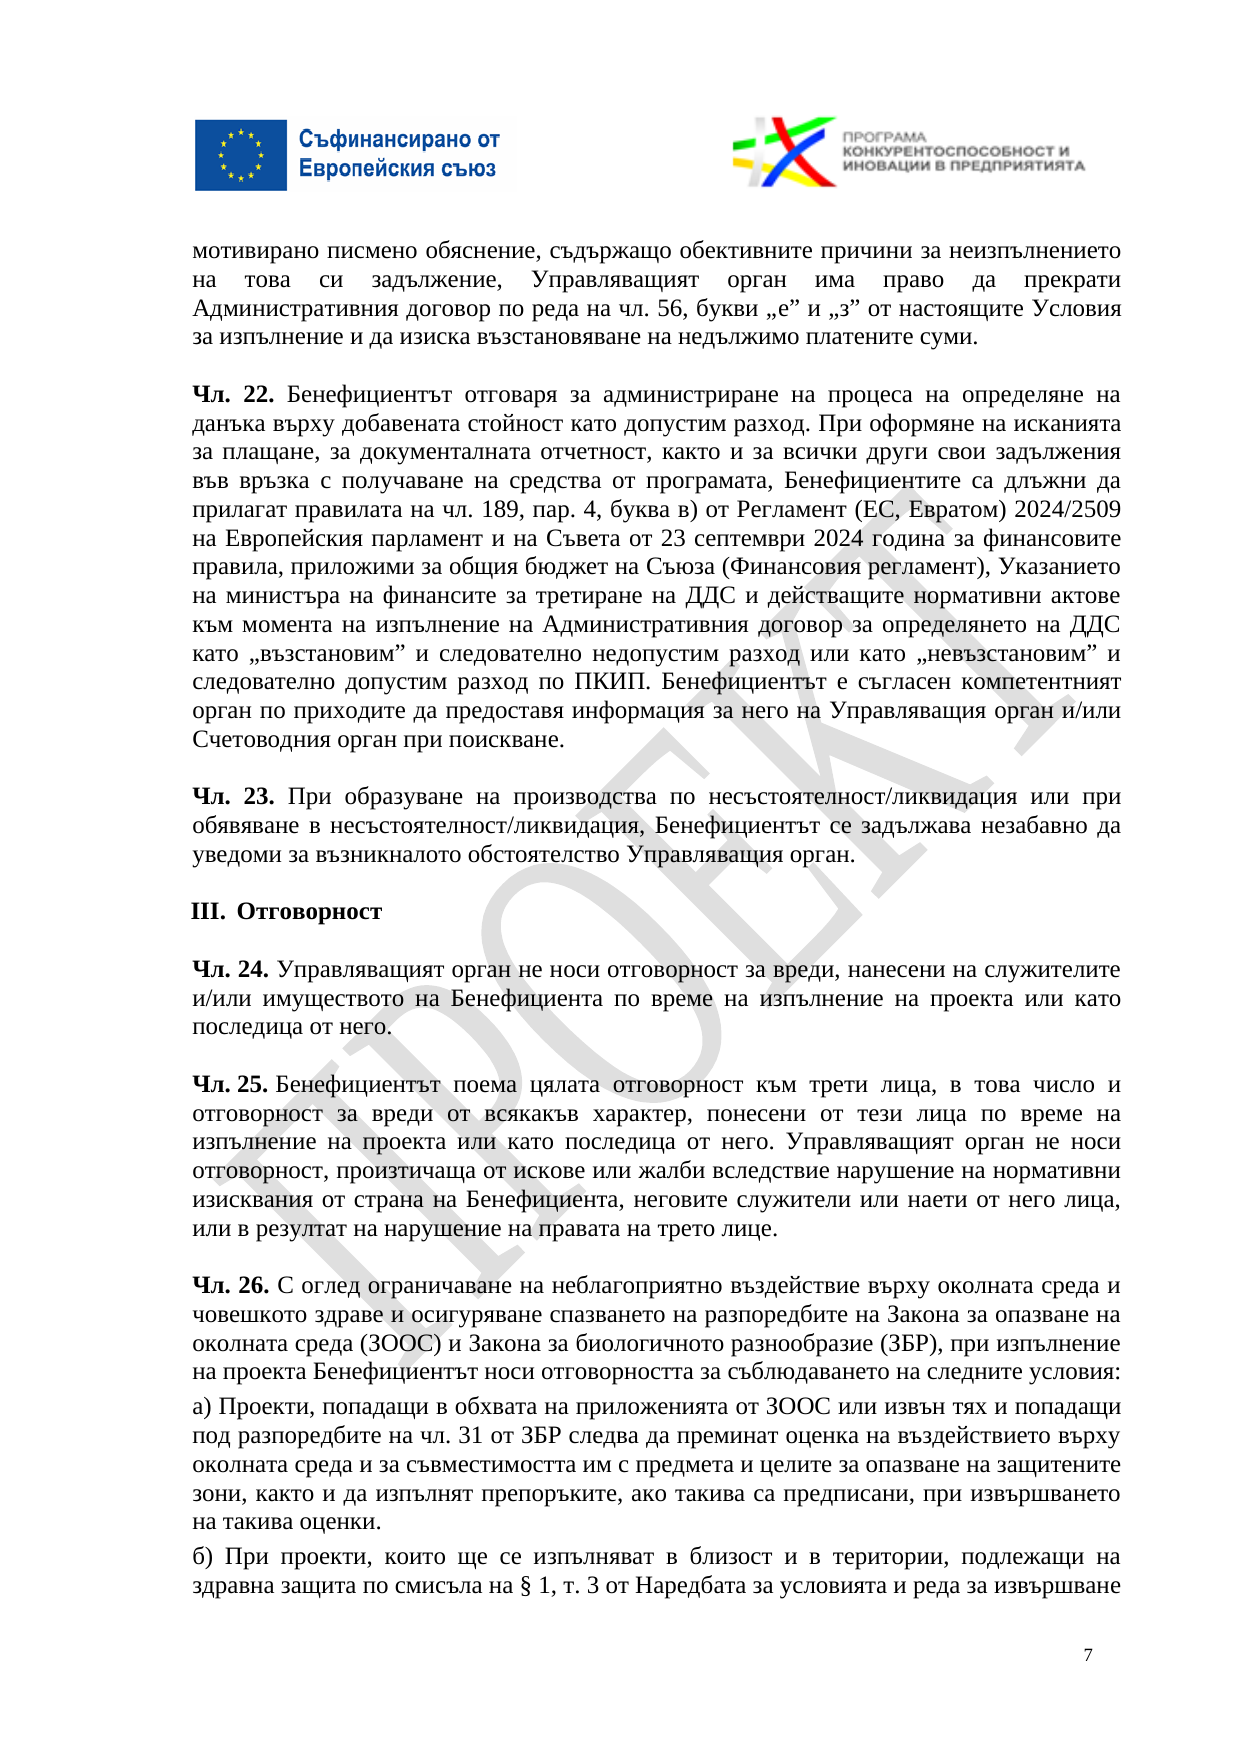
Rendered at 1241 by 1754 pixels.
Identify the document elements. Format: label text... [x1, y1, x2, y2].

list Чл. 23. При образуване на производства по несъстоятелност/ликвидация или при обявяване в несъстоятелност/ликвидация, Бенефициентът се задължава незабавно да уведоми за възникналото обстоятелство Управляващия орган. [192, 781, 1122, 868]
text a) Проекти, попадащи в обхвата на приложенията от ЗООС или извън тях и попадащи под разпоредбите на чл. 31 от ЗБР следва да преминат оценка на въздействието върху околната среда и за съвместимостта им с предмета и целите за опазване на защитените зони, както и да изпълнят препоръките, ако такива са предписани, при извършването на такива оценки. [192, 1391, 1122, 1535]
list Чл. 26. С оглед ограничаване на неблагоприятно въздействие върху околната среда и човешкото здраве и осигуряване спазването на разпоредбите на Закона за опазване на околната среда (ЗООС) и Закона за биологичното разнообразие (ЗБР), при изпълнение на проекта Бенефициентът носи отговорността за съблюдаването на следните условия: [192, 1270, 1122, 1385]
list Чл. 22. Бенефициентът отговаря за администриране на процеса на определяне на данъка върху добавената стойност като допустим разход. При оформяне на исканията за плащане, за документалната отчетност, както и за всички други свои задължения във връзка с получаване на средства от програмата, Бенефициентите са длъжни да прилагат правилата на чл. 189, пар. 4, буква в) от Регламент (ЕС, Евратом) 2024/2509 на Европейския парламент и на Съвета от 23 септември 2024 година за финансовите правила, приложими за общия бюджет на Съюза (Финансовия регламент), Указанието на министъра на финансите за третиране на ДДС и действащите нормативни актове към момента на изпълнение на Административния договор за определянето на ДДС като „възстановим” и следователно недопустим разход или като „невъзстановим” и следователно допустим разход по ПКИП. Бенефициентът е съгласен компетентният орган по приходите да предоставя информация за него на Управляващия орган и/или Счетоводния орган при поискване. [192, 379, 1122, 753]
list Чл. 24. Управляващият орган не носи отговорност за вреди, нанесени на служителите и/или имуществото на Бенефициента по време на изпълнение на проекта или като последица от него. [192, 954, 1122, 1040]
picture [192, 116, 517, 192]
list Чл. 25. Бенефициентът поема цялата отговорност към трети лица, в това число и отговорност за вреди от всякакъв характер, понесени от тези лица по време на изпълнение на проекта или като последица от него. Управляващият орган не носи отговорност, произтичаща от искове или жалби вследствие нарушение на нормативни изисквания от страна на Бенефициента, неговите служители или наети от него лица, или в резултат на нарушение на правата на трето лице. [192, 1069, 1122, 1241]
picture [731, 109, 1086, 193]
list Отговорност [226, 896, 1122, 925]
